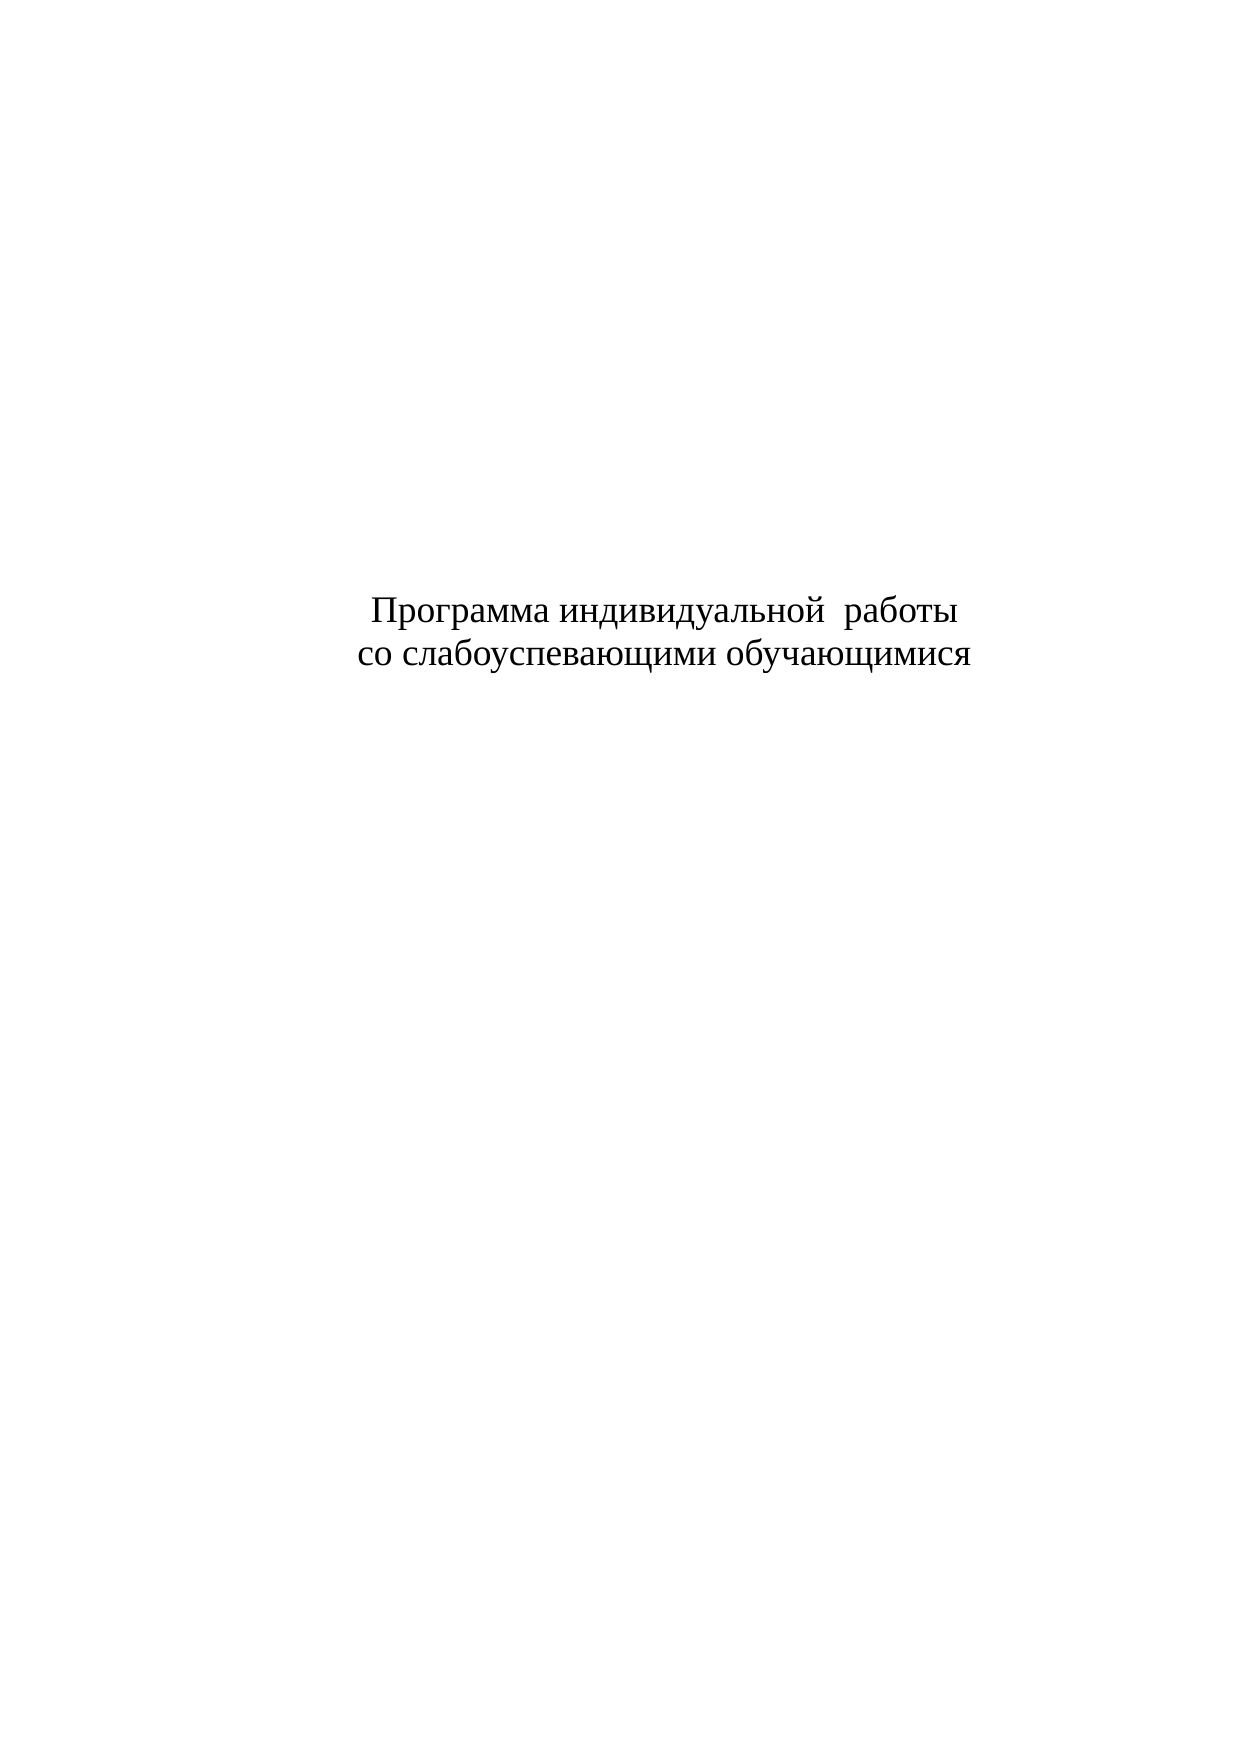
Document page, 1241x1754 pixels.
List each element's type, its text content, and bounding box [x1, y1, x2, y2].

text Программа индивидуальной работы [177, 588, 1152, 631]
text со слабоуспевающими обучающимися [177, 631, 1152, 674]
